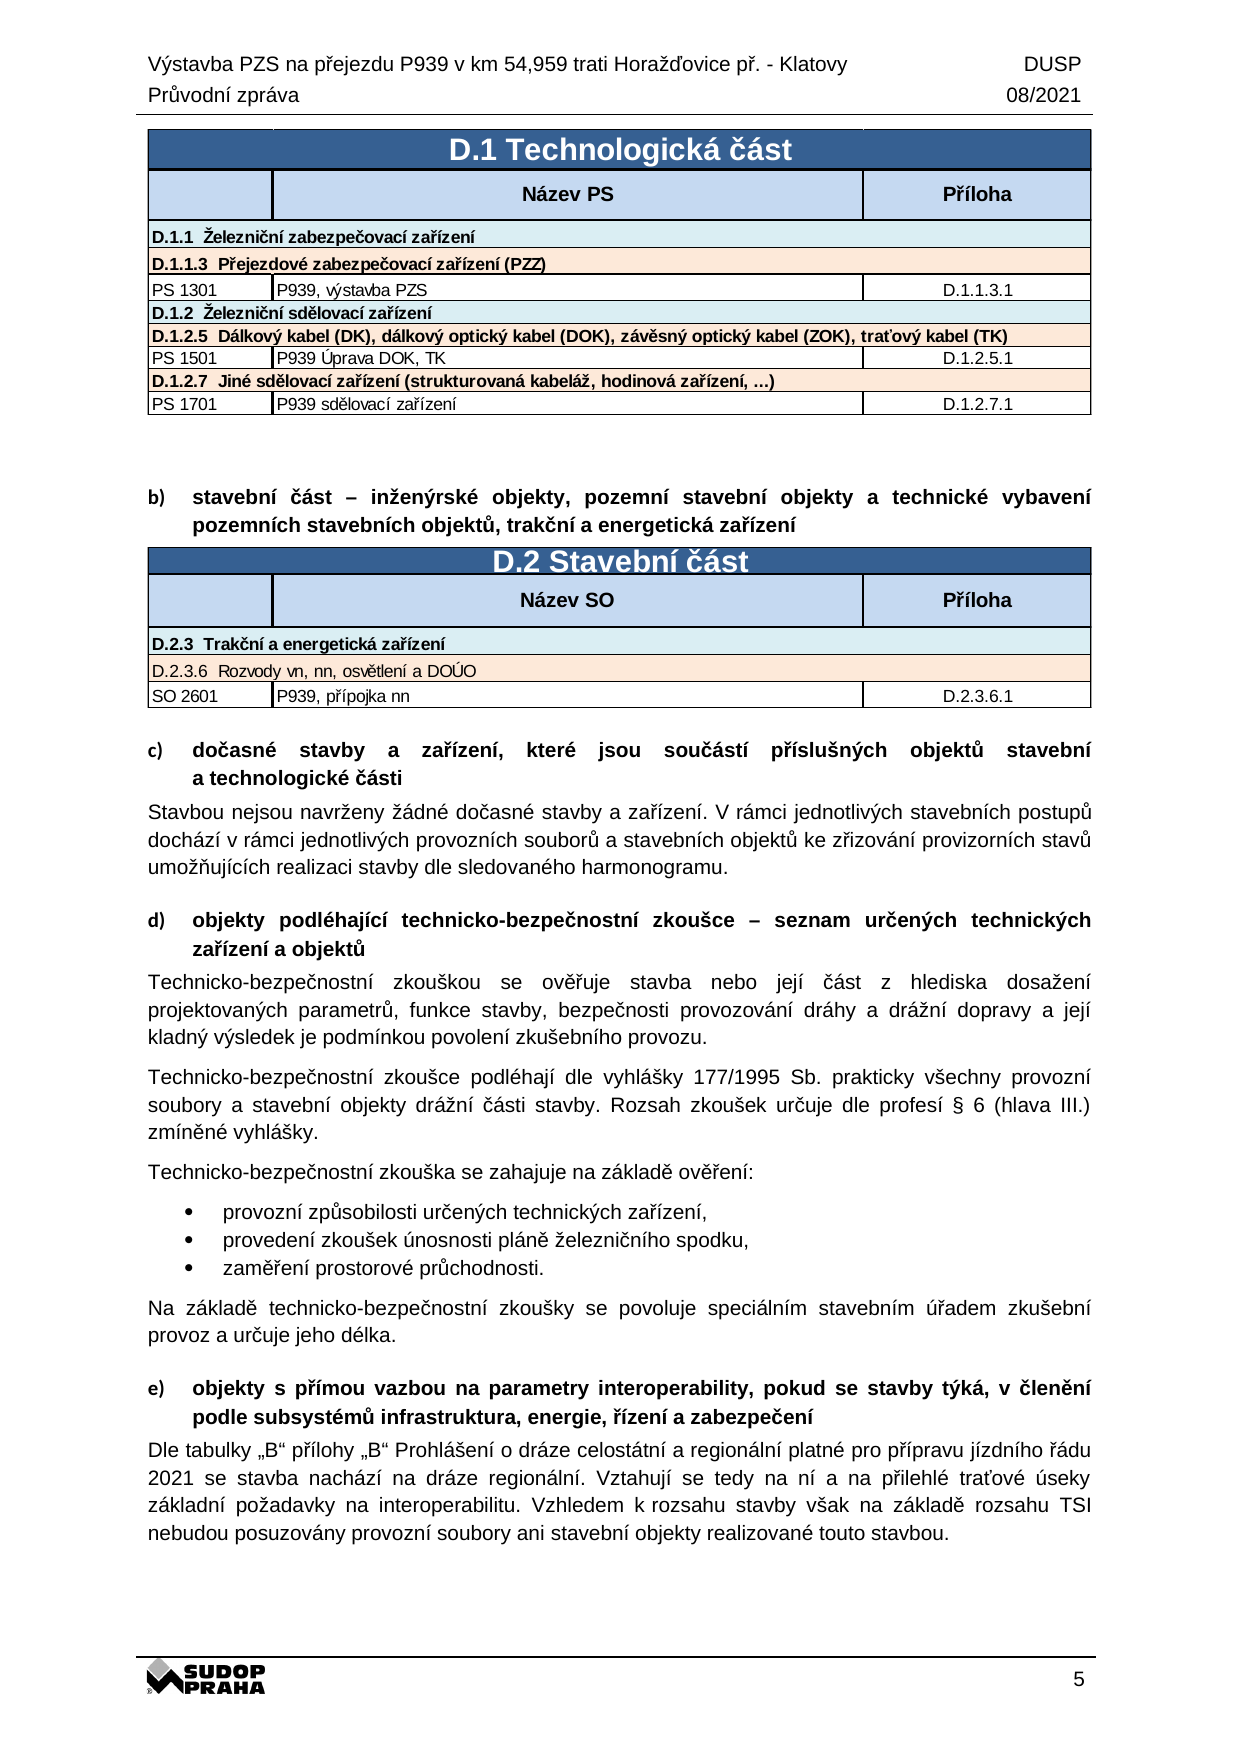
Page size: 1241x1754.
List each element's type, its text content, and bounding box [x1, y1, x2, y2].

subtitle dočasné stavby a zařízení, které jsou součástí příslušných objektů stavební a technologické části [148, 737, 1092, 790]
text Technicko-bezpečnostní zkoušce podléhají dle vyhlášky 177/1995 Sb. prakticky všechny provozní soubory a stavební objekty drážní části stavby. Rozsah zkoušek určuje dle profesí § 6 (hlava III.) zmíněné vyhlášky. [148, 1065, 1092, 1144]
subtitle stavební část – inženýrské objekty, pozemní stavební objekty a technické vybavení pozemních stavebních objektů, trakční a energetická zařízení [148, 484, 1092, 537]
text Technicko-bezpečnostní zkouškou se ověřuje stavba nebo její část z hlediska dosažení projektovaných parametrů, funkce stavby, bezpečnosti provozování dráhy a drážní dopravy a její kladný výsledek je podmínkou povolení zkušebního provozu. [148, 970, 1092, 1049]
text Na základě technicko-bezpečnostní zkoušky se povoluje speciálním stavebním úřadem zkušební provoz a určuje jeho délka. [148, 1296, 1092, 1347]
text Dle tabulky „B“ přílohy „B“ Prohlášení o dráze celostátní a regionální platné pro přípravu jízdního řádu 2021 se stavba nachází na dráze regionální. Vztahují se tedy na ní a na přilehlé traťové úseky základní požadavky na interoperabilitu. Vzhledem k rozsahu stavby však na základě rozsahu TSI nebudou posuzovány provozní soubory ani stavební objekty realizované touto stavbou. [148, 1438, 1092, 1545]
subtitle objekty s přímou vazbou na parametry interoperability, pokud se stavby týká, v členění podle subsystémů infrastruktura, energie, řízení a zabezpečení [148, 1376, 1092, 1428]
list provedení zkoušek únosnosti pláně železničního spodku, [185, 1228, 1092, 1252]
picture [146, 1658, 265, 1694]
list zaměření prostorové průchodnosti. [185, 1255, 1092, 1279]
text Technicko-bezpečnostní zkouška se zahajuje na základě ověření: [148, 1160, 1092, 1184]
text Stavbou nejsou navrženy žádné dočasné stavby a zařízení. V rámci jednotlivých stavebních postupů dochází v rámci jednotlivých provozních souborů a stavebních objektů ke zřizování provizorních stavů umožňujících realizaci stavby dle sledovaného harmonogramu. [148, 800, 1092, 879]
list provozní způsobilosti určených technických zařízení, [185, 1200, 1092, 1224]
subtitle objekty podléhající technicko-bezpečnostní zkoušce – seznam určených technických zařízení a objektů [148, 907, 1092, 960]
